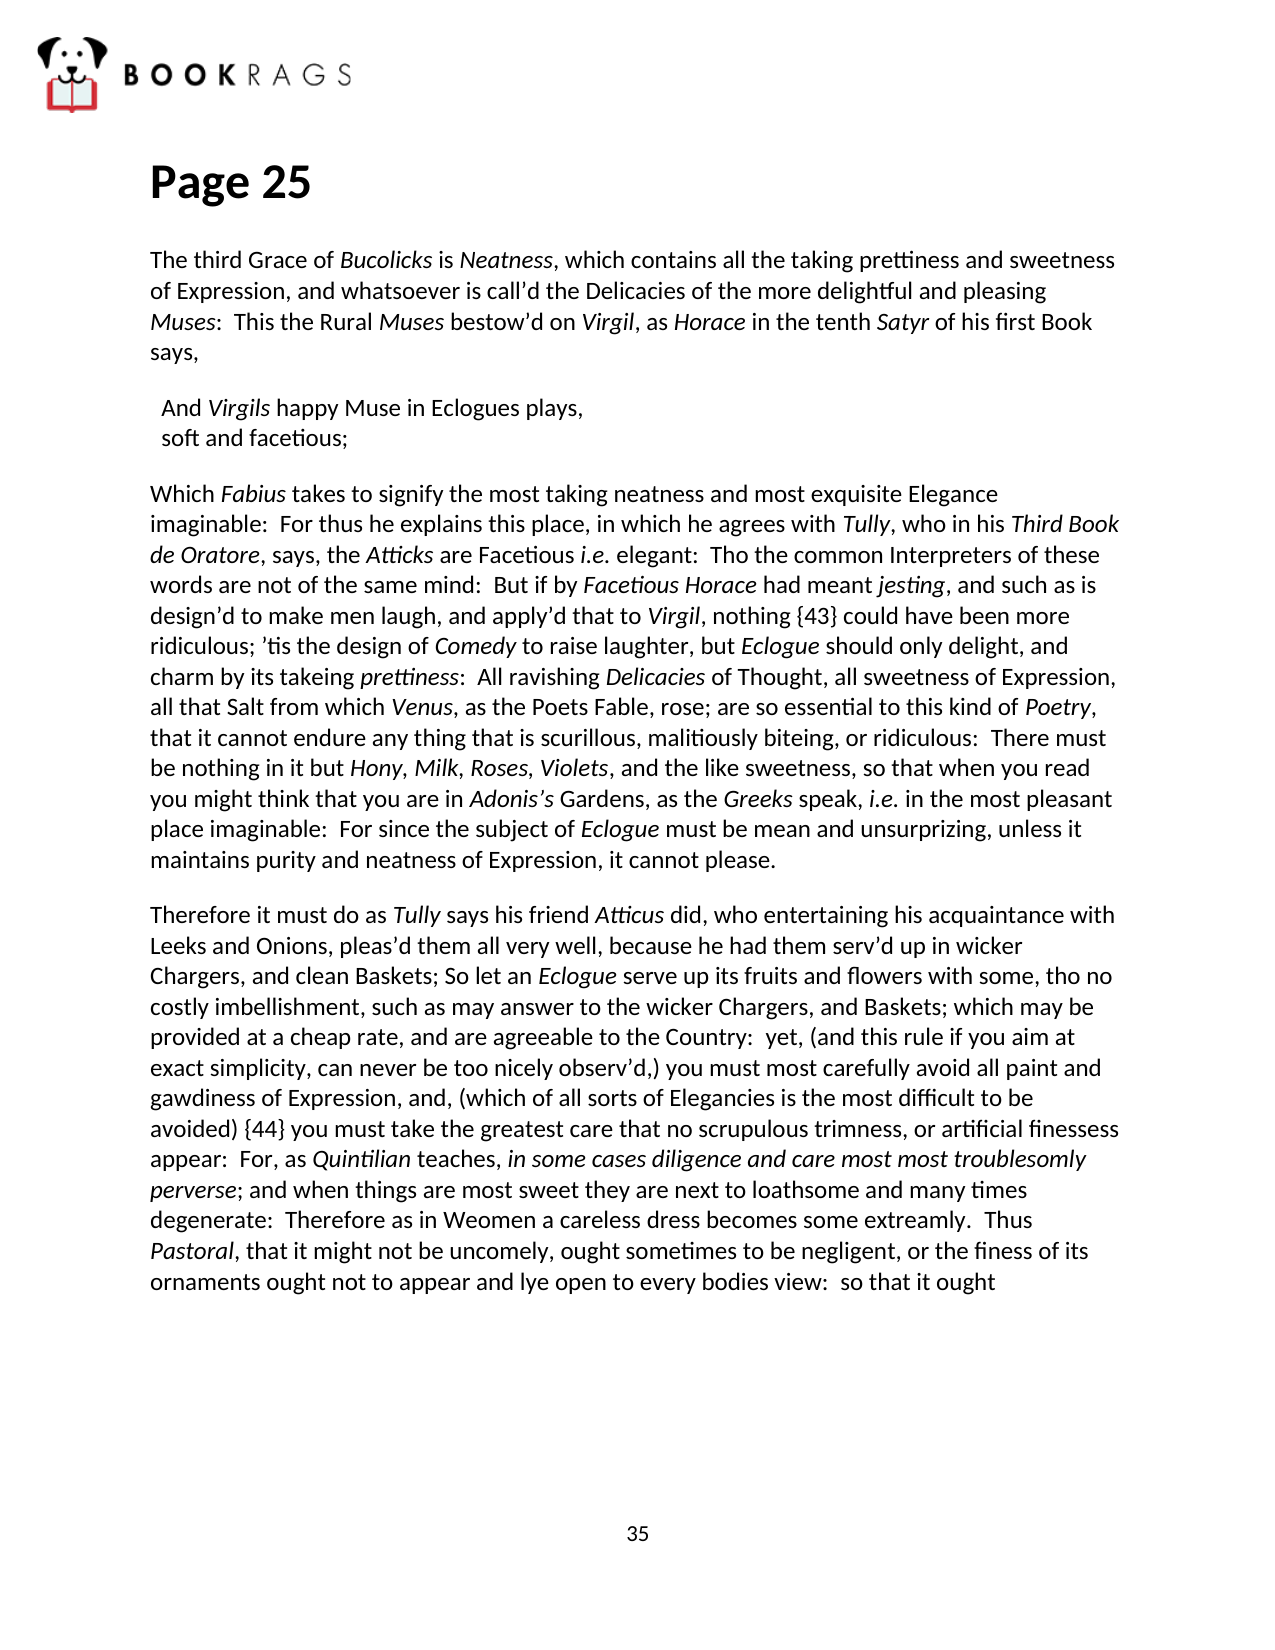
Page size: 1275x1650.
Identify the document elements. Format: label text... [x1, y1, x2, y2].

picture [37, 37, 351, 113]
text Therefore it must do as Tully says his friend Atticus did, who entertaining his acquaintance with Leeks and Onions, pleas’d them all very well, because he had them serv’d up in wicker Chargers, and clean Baskets; So let an Eclogue serve up its fruits and flowers with some, tho no costly imbellishment, such as may answer to the wicker Chargers, and Baskets; which may be provided at a cheap rate, and are agreeable to the Country: yet, (and this rule if you aim at exact simplicity, can never be too nicely observ’d,) you must most carefully avoid all paint and gawdiness of Expression, and, (which of all sorts of Elegancies is the most difficult to be avoided) {44} you must take the greatest care that no scrupulous trimness, or artificial finessess appear: For, as Quintilian teaches, in some cases diligence and care most most troublesomly perverse; and when things are most sweet they are next to loathsome and many times degenerate: Therefore as in Weomen a careless dress becomes some extreamly. Thus Pastoral, that it might not be uncomely, ought sometimes to be negligent, or the finess of its ornaments ought not to appear and lye open to every bodies view: so that it ought [150, 899, 1125, 1296]
text Page 25 [150, 150, 1125, 211]
text The third Grace of Bucolicks is Neatness, which contains all the taking prettiness and sweetness of Expression, and whatsoever is call’d the Delicacies of the more delightful and pleasing Muses: This the Rural Muses bestow’d on Virgil, as Horace in the tenth Satyr of his first Book says, [150, 244, 1125, 367]
text And Virgils happy Muse in Eclogues plays, soft and facetious; [150, 392, 1125, 453]
text Which Fabius takes to signify the most taking neatness and most exquisite Elegance imaginable: For thus he explains this place, in which he agrees with Tully, who in his Third Book de Oratore, says, the Atticks are Facetious i.e. elegant: Tho the common Interpreters of these words are not of the same mind: But if by Facetious Horace had meant jesting, and such as is design’d to make men laugh, and apply’d that to Virgil, nothing {43} could have been more ridiculous; ’tis the design of Comedy to raise laughter, but Eclogue should only delight, and charm by its takeing prettiness: All ravishing Delicacies of Thought, all sweetness of Expression, all that Salt from which Venus, as the Poets Fable, rose; are so essential to this kind of Poetry, that it cannot endure any thing that is scurillous, malitiously biteing, or ridiculous: There must be nothing in it but Hony, Milk, Roses, Violets, and the like sweetness, so that when you read you might think that you are in Adonis’s Gardens, as the Greeks speak, i.e. in the most pleasant place imaginable: For since the subject of Eclogue must be mean and unsurprizing, unless it maintains purity and neatness of Expression, it cannot please. [150, 478, 1125, 874]
